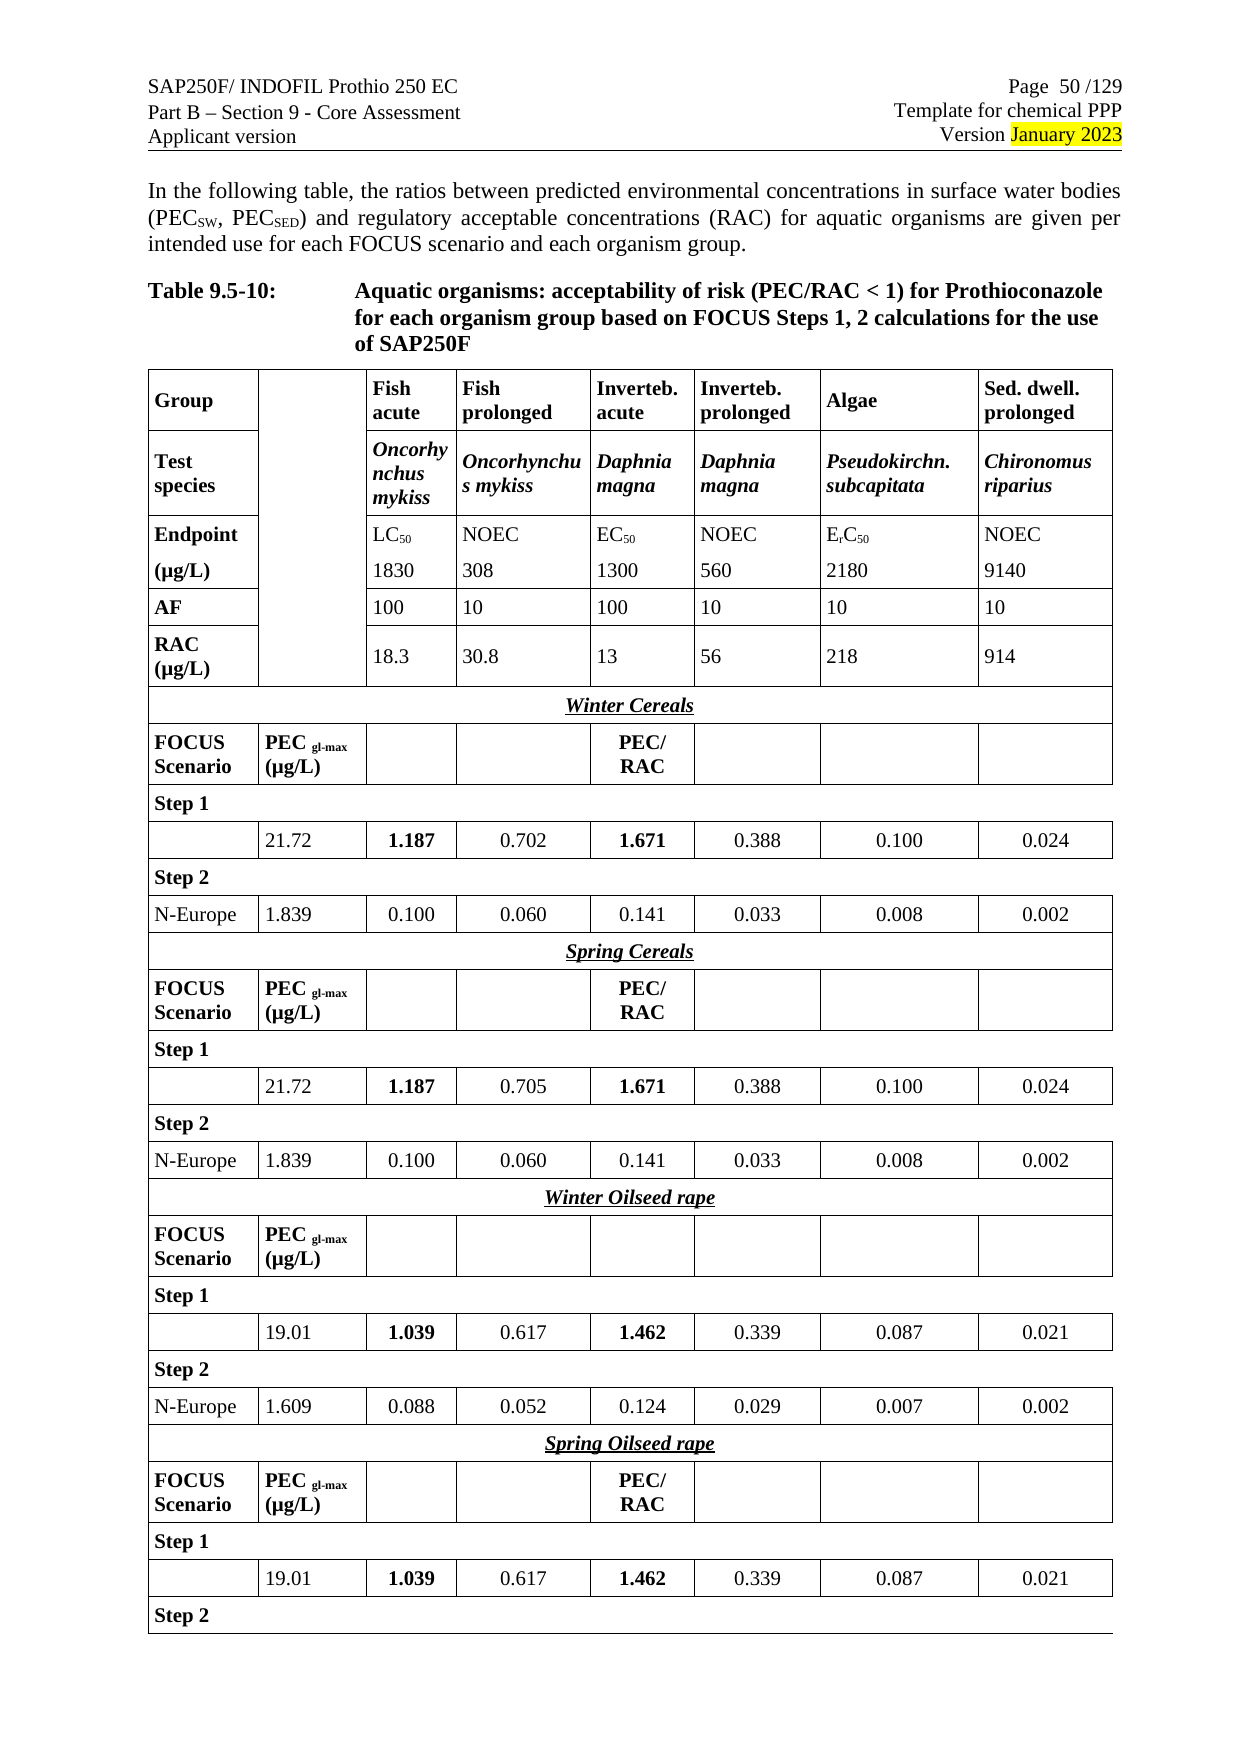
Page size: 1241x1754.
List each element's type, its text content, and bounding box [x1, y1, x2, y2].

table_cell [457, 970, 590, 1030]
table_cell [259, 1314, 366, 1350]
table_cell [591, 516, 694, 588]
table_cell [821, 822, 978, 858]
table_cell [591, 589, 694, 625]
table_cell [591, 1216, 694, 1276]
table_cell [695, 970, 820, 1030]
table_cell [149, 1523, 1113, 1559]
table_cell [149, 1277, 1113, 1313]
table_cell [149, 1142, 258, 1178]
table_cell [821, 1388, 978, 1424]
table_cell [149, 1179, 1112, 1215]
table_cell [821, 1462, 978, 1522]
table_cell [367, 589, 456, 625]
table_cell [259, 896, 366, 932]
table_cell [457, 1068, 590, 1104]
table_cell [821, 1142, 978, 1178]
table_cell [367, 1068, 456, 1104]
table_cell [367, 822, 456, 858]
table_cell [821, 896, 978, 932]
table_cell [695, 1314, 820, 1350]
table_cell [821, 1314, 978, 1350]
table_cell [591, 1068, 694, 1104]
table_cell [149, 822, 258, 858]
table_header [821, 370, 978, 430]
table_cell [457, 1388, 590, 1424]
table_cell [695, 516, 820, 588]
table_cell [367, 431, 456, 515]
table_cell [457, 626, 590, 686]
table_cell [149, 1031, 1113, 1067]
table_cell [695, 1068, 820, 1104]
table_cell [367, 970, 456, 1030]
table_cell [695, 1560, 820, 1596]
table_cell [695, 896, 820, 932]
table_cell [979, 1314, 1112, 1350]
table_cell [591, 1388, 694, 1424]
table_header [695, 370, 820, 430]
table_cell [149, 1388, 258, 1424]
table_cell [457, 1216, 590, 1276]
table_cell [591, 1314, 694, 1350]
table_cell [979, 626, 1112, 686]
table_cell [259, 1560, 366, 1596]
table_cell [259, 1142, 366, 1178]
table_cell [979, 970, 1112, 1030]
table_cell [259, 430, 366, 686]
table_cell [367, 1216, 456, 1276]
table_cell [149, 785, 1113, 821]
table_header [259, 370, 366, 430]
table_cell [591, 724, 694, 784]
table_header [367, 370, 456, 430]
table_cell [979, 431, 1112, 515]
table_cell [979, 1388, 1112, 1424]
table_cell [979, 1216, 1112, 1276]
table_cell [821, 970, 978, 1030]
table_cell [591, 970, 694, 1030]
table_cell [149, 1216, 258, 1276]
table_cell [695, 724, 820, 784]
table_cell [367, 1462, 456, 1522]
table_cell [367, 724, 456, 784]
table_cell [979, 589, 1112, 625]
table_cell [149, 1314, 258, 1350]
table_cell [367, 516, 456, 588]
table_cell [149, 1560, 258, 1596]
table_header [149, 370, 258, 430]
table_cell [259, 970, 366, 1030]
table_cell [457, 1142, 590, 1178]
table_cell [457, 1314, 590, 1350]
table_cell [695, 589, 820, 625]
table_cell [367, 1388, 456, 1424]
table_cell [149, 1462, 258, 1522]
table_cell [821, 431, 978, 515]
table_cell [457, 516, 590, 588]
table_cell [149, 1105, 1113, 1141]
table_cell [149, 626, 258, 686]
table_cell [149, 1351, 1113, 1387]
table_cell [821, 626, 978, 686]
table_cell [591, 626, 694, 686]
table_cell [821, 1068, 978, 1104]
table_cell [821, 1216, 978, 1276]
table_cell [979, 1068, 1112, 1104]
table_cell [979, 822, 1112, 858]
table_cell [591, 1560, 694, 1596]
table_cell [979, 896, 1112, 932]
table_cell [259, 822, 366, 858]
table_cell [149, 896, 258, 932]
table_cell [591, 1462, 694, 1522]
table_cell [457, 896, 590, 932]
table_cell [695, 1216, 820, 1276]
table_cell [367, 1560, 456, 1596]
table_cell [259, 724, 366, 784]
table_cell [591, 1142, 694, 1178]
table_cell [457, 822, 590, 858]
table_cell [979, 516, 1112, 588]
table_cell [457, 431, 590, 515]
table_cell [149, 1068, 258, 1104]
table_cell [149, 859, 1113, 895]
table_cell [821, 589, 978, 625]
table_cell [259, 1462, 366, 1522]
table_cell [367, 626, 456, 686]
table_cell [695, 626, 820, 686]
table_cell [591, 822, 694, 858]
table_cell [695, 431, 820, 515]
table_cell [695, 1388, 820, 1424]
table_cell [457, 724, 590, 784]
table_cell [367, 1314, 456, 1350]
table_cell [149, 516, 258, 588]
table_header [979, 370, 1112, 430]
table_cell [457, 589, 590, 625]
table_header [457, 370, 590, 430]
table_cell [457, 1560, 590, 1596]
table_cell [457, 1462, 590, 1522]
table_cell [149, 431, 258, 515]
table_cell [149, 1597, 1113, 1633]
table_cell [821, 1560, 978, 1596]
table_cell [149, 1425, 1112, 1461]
text In the following table, the ratios between predicted environmental concentrations in surface water bodies (PECSW, PECSED) and regulatory acceptable concentrations (RAC) for aquatic organisms are given per intended use for each FOCUS scenario and each organism group. [148, 177, 1122, 256]
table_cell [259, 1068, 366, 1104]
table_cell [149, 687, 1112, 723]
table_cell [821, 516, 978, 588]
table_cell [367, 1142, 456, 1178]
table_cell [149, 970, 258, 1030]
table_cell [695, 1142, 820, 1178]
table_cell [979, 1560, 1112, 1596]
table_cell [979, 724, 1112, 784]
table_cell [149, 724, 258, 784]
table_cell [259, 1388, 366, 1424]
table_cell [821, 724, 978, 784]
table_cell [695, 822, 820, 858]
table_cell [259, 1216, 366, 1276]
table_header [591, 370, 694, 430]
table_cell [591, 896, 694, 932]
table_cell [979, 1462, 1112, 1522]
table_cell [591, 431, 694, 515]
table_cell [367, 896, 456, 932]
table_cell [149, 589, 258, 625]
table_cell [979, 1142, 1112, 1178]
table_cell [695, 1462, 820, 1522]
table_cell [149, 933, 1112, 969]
